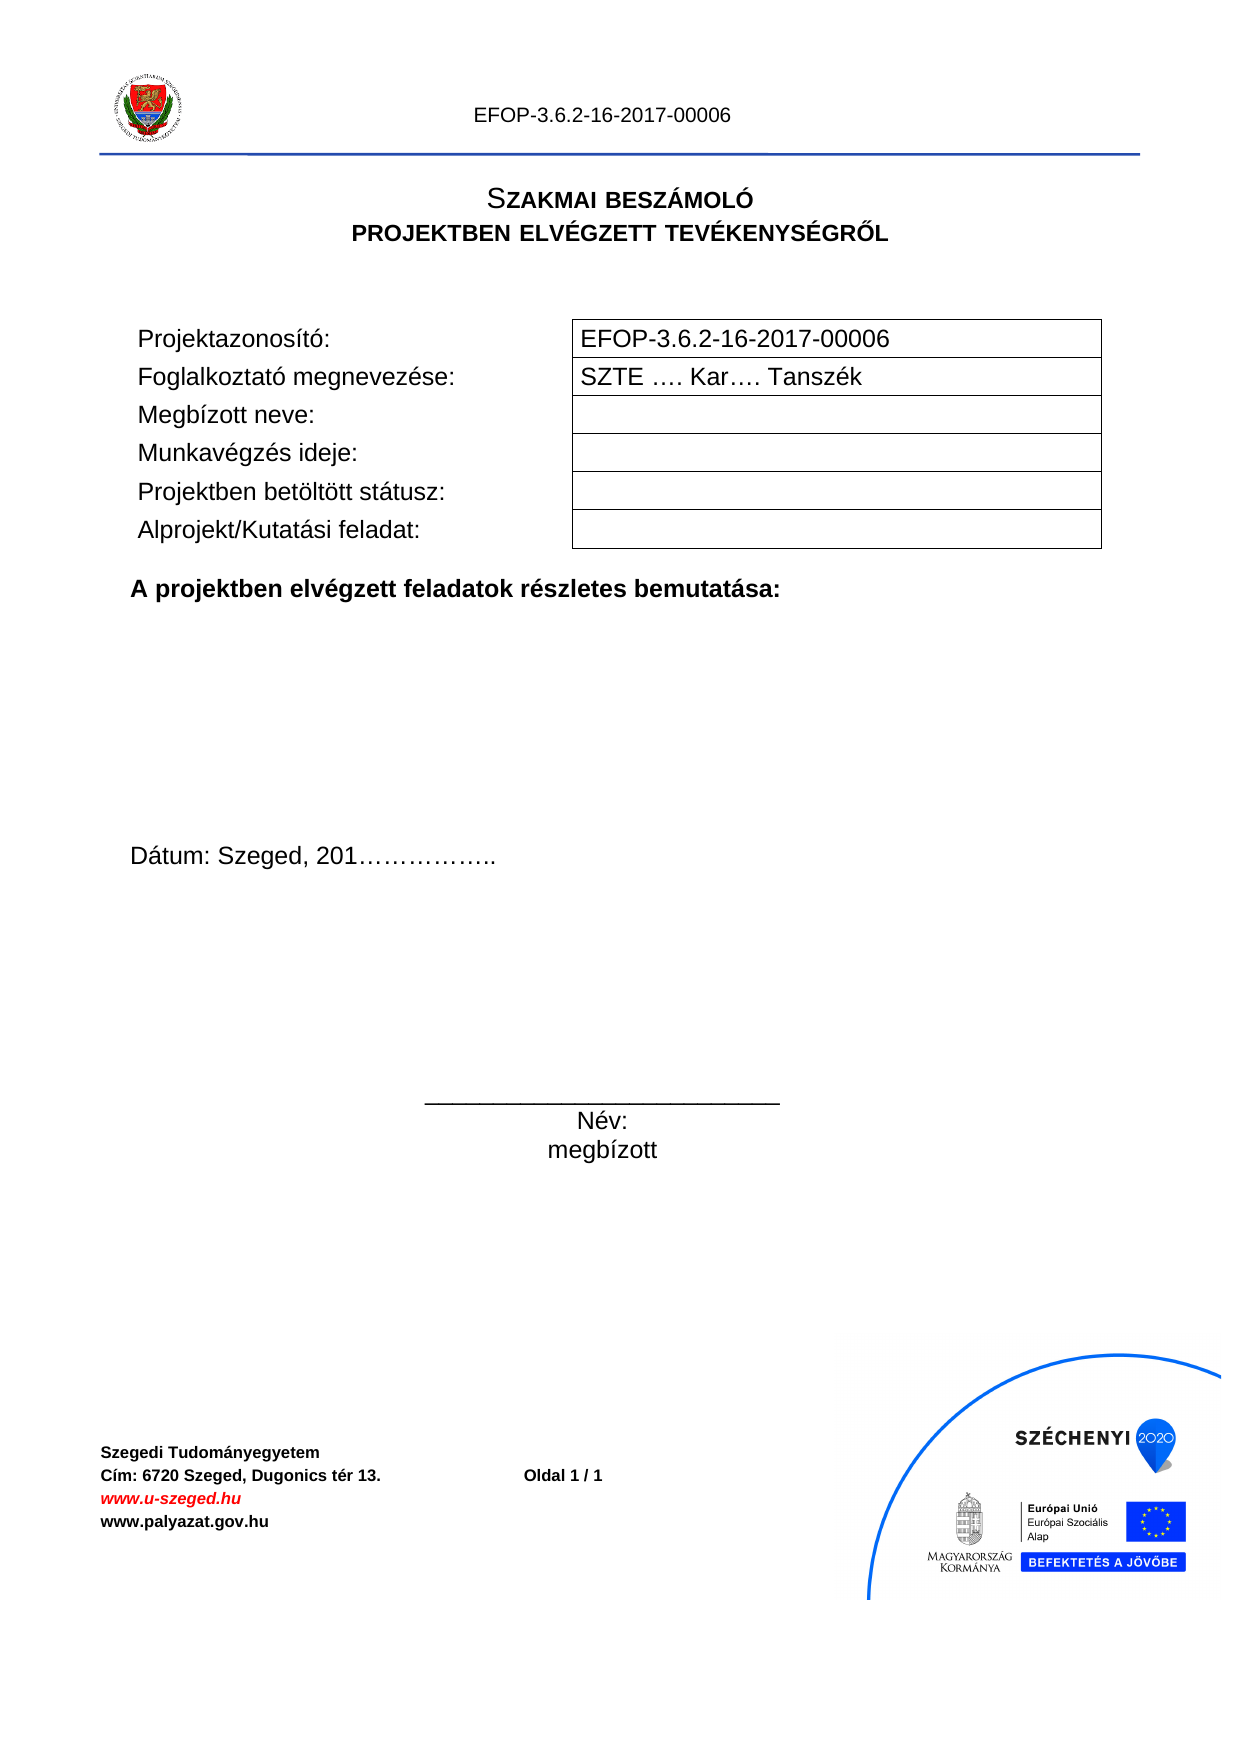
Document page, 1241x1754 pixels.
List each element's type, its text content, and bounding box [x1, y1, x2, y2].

table_cell SZTE …. Kar…. Tanszék [573, 358, 1101, 395]
text Név: [130, 1106, 1110, 1135]
picture [114, 74, 182, 142]
table_cell Projektben betöltött státusz: [130, 471, 572, 509]
table_cell Foglalkoztató megnevezése: [130, 357, 572, 395]
text A projektben elvégzett feladatok részletes bemutatása: [130, 573, 1110, 602]
table_header EFOP-3.6.2-16-2017-00006 [573, 320, 1101, 357]
table_cell [573, 396, 1101, 433]
table_cell [573, 472, 1101, 509]
table_cell Alprojekt/Kutatási feladat: [130, 509, 572, 547]
text Dátum: Szeged, 201…………….. [130, 841, 1110, 870]
text Szakmai beszámoló [130, 181, 1110, 214]
text megbízott [130, 1135, 1110, 1163]
table_cell Munkavégzés ideje: [130, 433, 572, 471]
table_cell [573, 510, 1101, 547]
picture [833, 1333, 1221, 1600]
table_cell [573, 434, 1101, 471]
table_cell Megbízott neve: [130, 395, 572, 433]
table_header Projektazonosító: [130, 319, 572, 357]
text projektben elvégzett tevékenységről [130, 214, 1110, 248]
